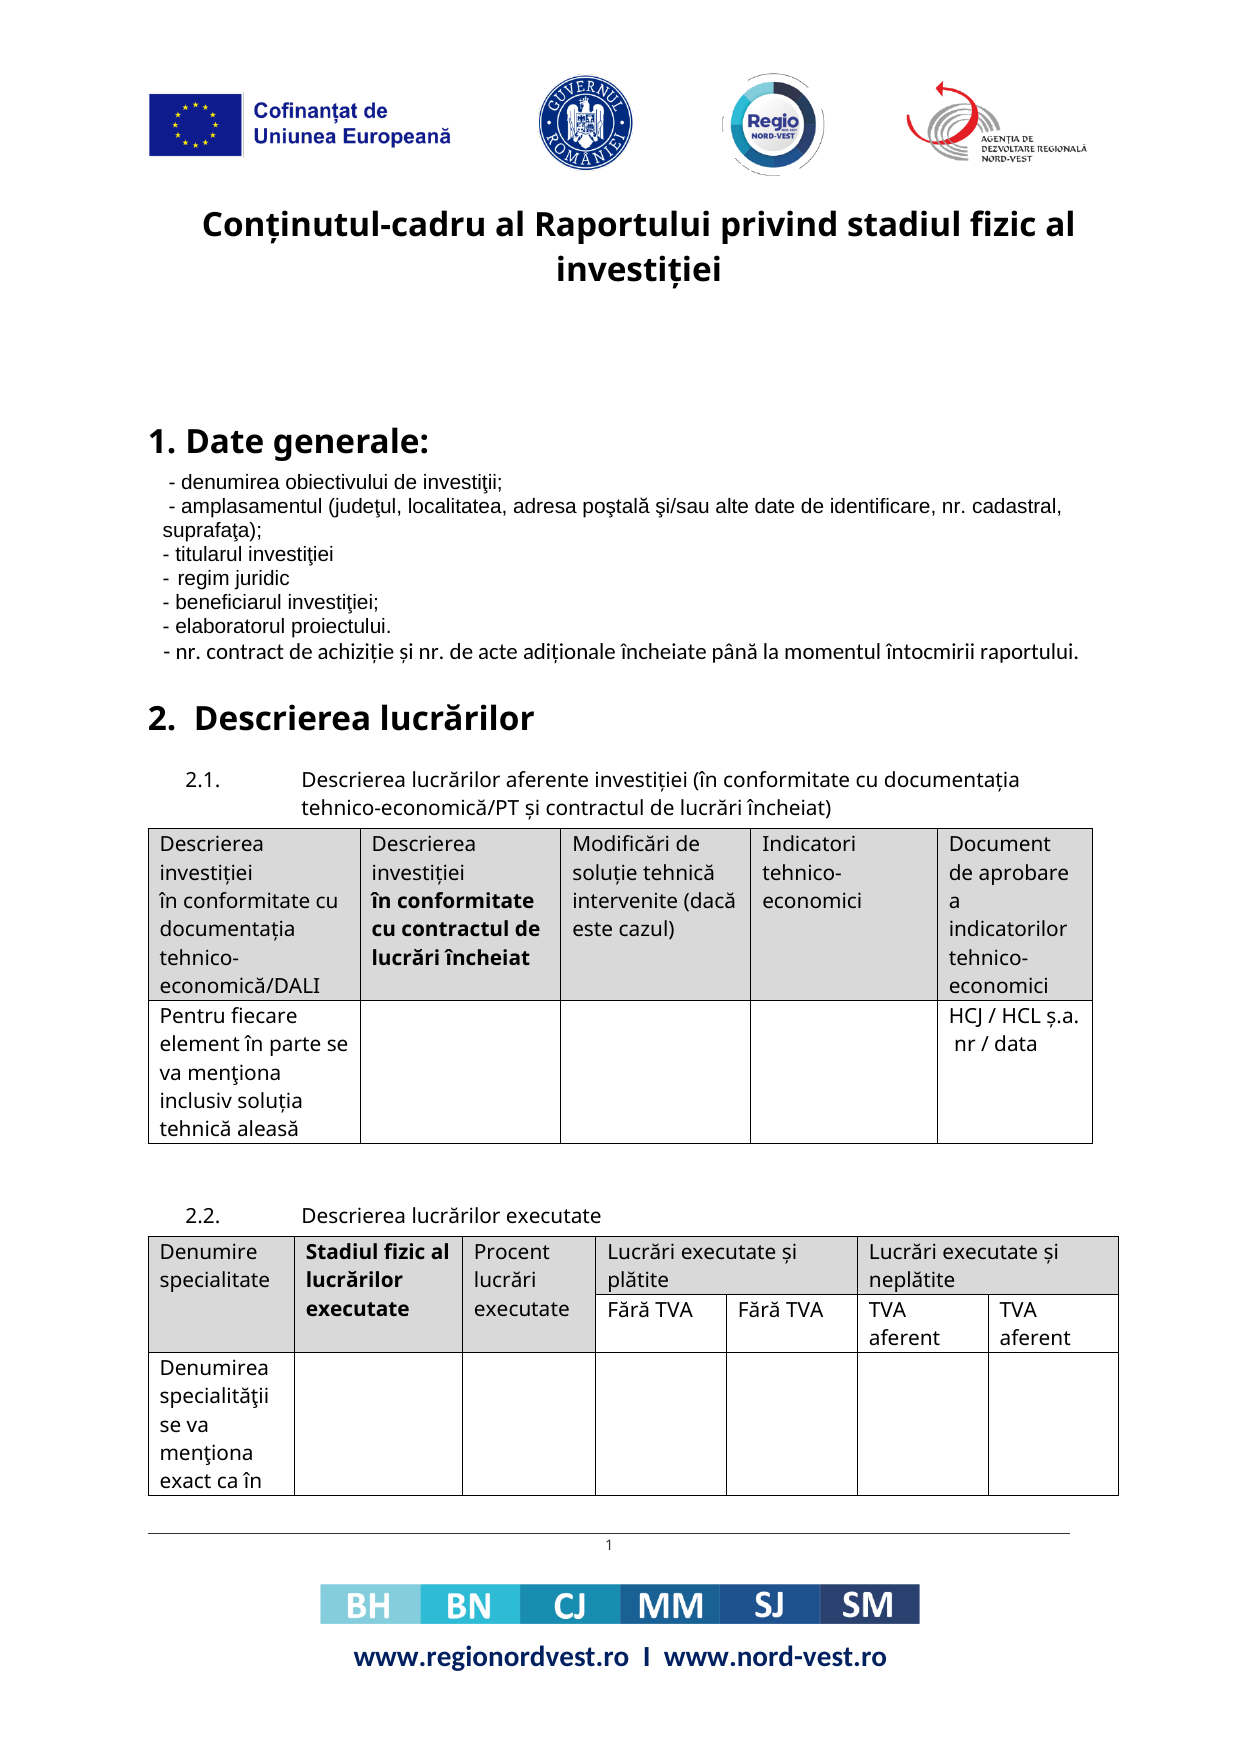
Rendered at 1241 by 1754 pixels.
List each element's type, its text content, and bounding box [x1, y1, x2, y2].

table_cell Fără TVA [727, 1295, 857, 1352]
table_cell [463, 1353, 595, 1495]
picture [320, 1584, 920, 1624]
picture [147, 73, 1087, 176]
table_header Lucrări executate şi neplătite [858, 1237, 1118, 1294]
table_header Lucrări executate şi plătite [596, 1237, 857, 1294]
subtitle Descrierea lucrărilor executate [185, 1201, 1093, 1230]
table_cell [858, 1353, 988, 1495]
subtitle Date generale: [148, 418, 1093, 463]
text - nr. contract de achiziţie şi nr. de acte adiţionale încheiate până la momentul întocmirii raportului. [148, 637, 1093, 665]
table_header Document de aprobare a indicatorilor tehnico-economici [938, 829, 1092, 1000]
subtitle Descrierea lucrărilor aferente investiţiei (în conformitate cu documentaţia tehnico-economică/PT şi contractul de lucrări încheiat) [185, 765, 1093, 822]
table_cell TVA aferent [858, 1295, 988, 1352]
table_header Indicatori tehnico-economici [751, 829, 937, 1000]
table_cell TVA aferent [989, 1295, 1118, 1352]
table_cell [361, 1001, 560, 1143]
subtitle - beneficiarul investiţiei; - elaboratorul proiectului. [162, 589, 1093, 637]
table_header Descrierea investiţiei în conformitate cu contractul de lucrări încheiat [361, 829, 560, 1000]
subtitle Conţinutul-cadru al Raportului privind stadiul fizic al investiţiei [185, 200, 1093, 291]
table_cell [596, 1353, 726, 1495]
table_cell Fără TVA [596, 1295, 726, 1352]
table_header Procent lucrări executate [463, 1237, 595, 1352]
subtitle - denumirea obiectivului de investiţii; - amplasamentul (judeţul, localitatea, adresa poştală şi/sau alte date de identificare, nr. cadastral, suprafaţa); - titularul investiţiei [162, 470, 1093, 566]
table_cell Pentru fiecare element în parte se va menţiona inclusiv soluţia tehnică aleasă [149, 1001, 360, 1143]
subtitle Descrierea lucrărilor [148, 694, 1093, 740]
table_cell [727, 1353, 857, 1495]
subtitle regim juridic [162, 566, 1093, 589]
table_cell Denumirea specialităţii se va menţiona exact ca în devizul din oferta câştigătoare [149, 1353, 294, 1495]
table_header Descrierea investiţiei în conformitate cu documentaţia tehnico-economică/DALI [149, 829, 360, 1000]
table_cell [989, 1353, 1118, 1495]
table_cell [295, 1353, 462, 1495]
table_cell [751, 1001, 937, 1143]
table_header Modificări de soluţie tehnică intervenite (dacă este cazul) [561, 829, 750, 1000]
table_cell HCJ / HCL ş.a. nr / data [938, 1001, 1092, 1143]
table_header Stadiul fizic al lucrărilor executate [295, 1237, 462, 1352]
table_cell [561, 1001, 750, 1143]
table_header Denumire specialitate [149, 1237, 294, 1352]
